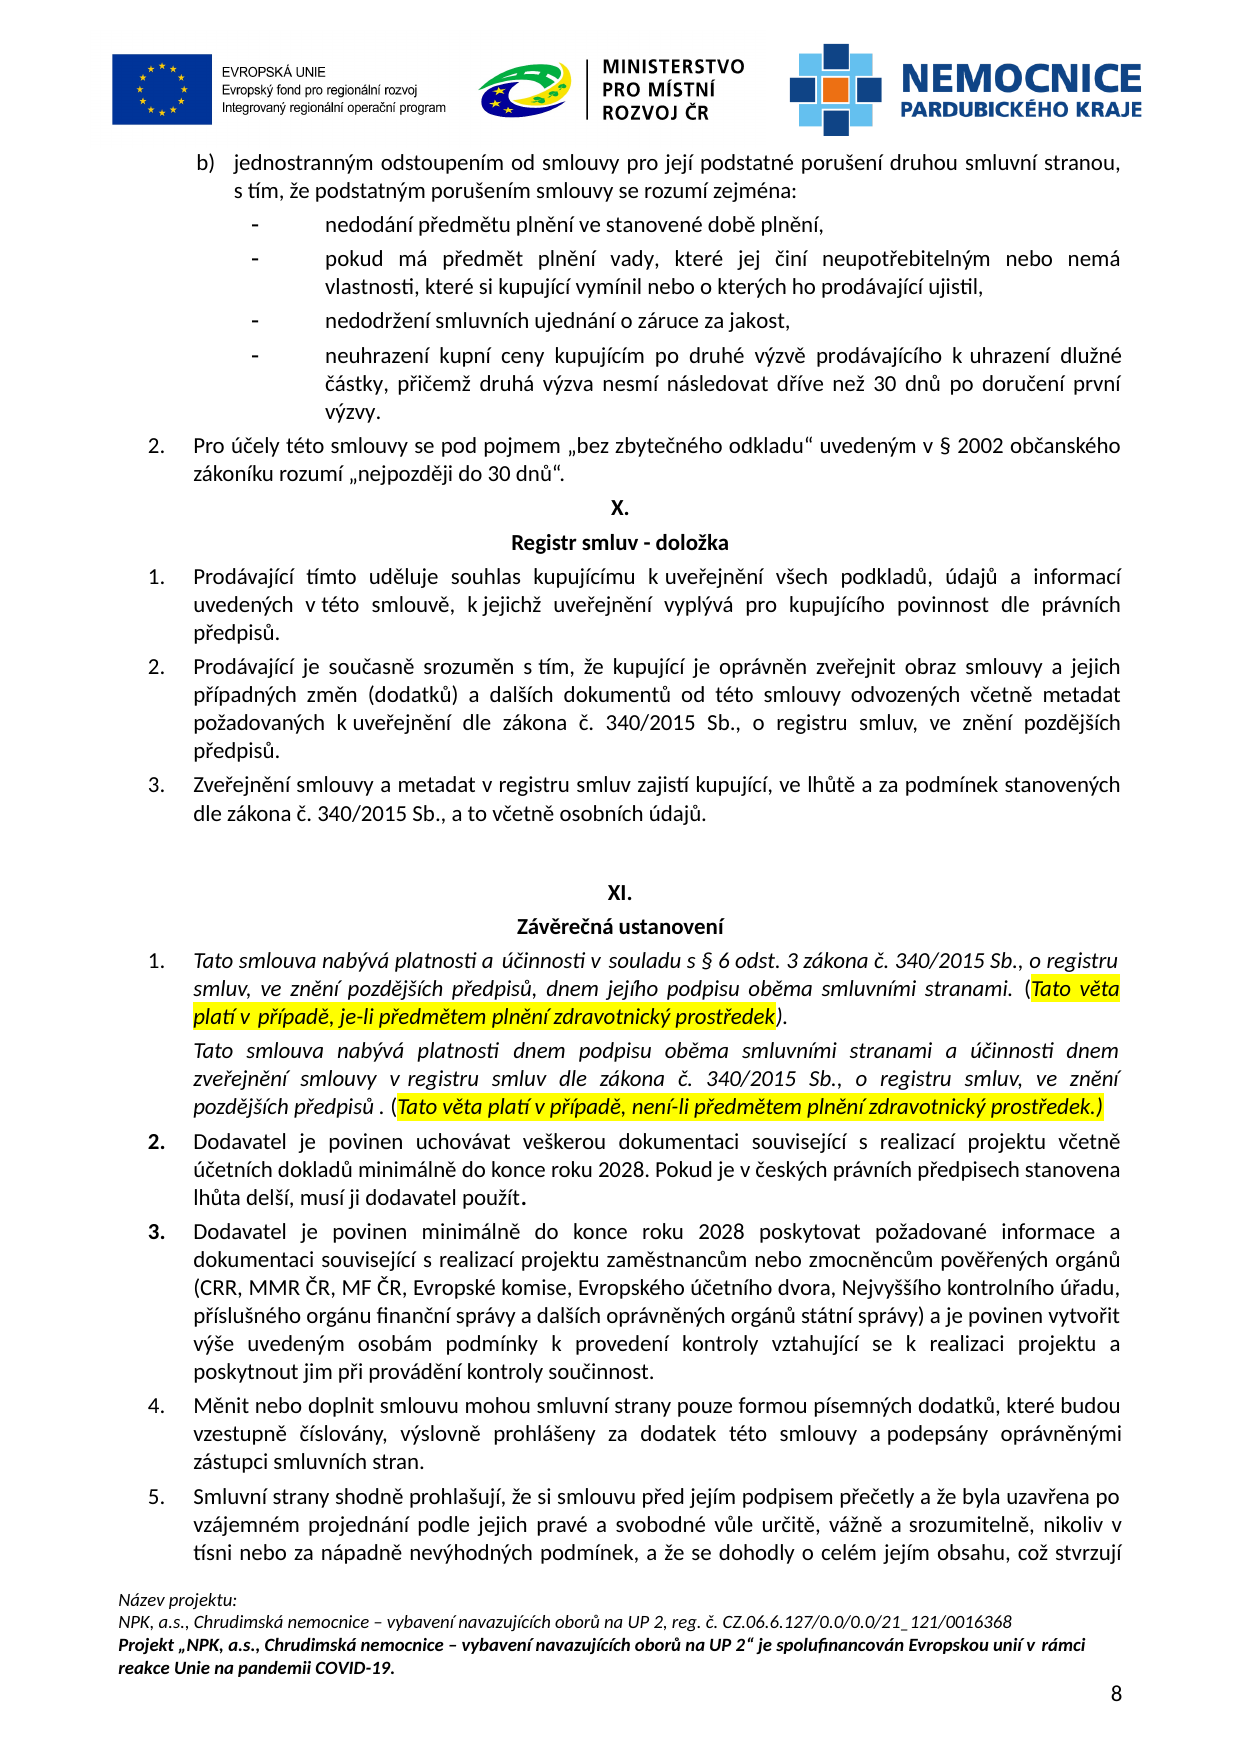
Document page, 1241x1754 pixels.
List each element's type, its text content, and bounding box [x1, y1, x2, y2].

list nedodání předmětu plnění ve stanovené době plnění, [251, 210, 1122, 238]
text XI. [118, 878, 1122, 906]
picture [788, 42, 1142, 137]
text Tato smlouva nabývá platnosti dnem podpisu oběma smluvními stranami a účinnosti dnem zveřejnění smlouvy v registru smluv dle zákona č. 340/2015 Sb., o registru smluv, ve znění pozdějších předpisů . (Tato věta platí v případě, není-li předmětem plnění zdravotnický prostředek.) [193, 1036, 1122, 1121]
list Prodávající tímto uděluje souhlas kupujícímu k uveřejnění všech podkladů, údajů a informací uvedených v této smlouvě, k jejichž uveřejnění vyplývá pro kupujícího povinnost dle právních předpisů. [148, 562, 1122, 646]
list pokud má předmět plnění vady, které jej činí neupotřebitelným nebo nemá vlastnosti, které si kupující vymínil nebo o kterých ho prodávající ujistil, [251, 244, 1122, 300]
text Registr smluv - doložka [118, 528, 1122, 556]
list neuhrazení kupní ceny kupujícím po druhé výzvě prodávajícího k uhrazení dlužné částky, přičemž druhá výzva nesmí následovat dříve než 30 dnů po doručení první výzvy. [251, 341, 1122, 425]
list Pro účely této smlouvy se pod pojmem „bez zbytečného odkladu“ uvedeným v § 2002 občanského zákoníku rozumí „nejpozději do 30 dnů“. [148, 431, 1122, 487]
list jednostranným odstoupením od smlouvy pro její podstatné porušení druhou smluvní stranou, s tím, že podstatným porušením smlouvy se rozumí zejména: [196, 148, 1122, 204]
text Závěrečná ustanovení [118, 912, 1122, 940]
list Měnit nebo doplnit smlouvu mohou smluvní strany pouze formou písemných dodatků, které budou vzestupně číslovány, výslovně prohlášeny za dodatek této smlouvy a podepsány oprávněnými zástupci smluvních stran. [148, 1391, 1122, 1476]
list Tato smlouva nabývá platnosti a účinnosti v souladu s § 6 odst. 3 zákona č. 340/2015 Sb., o registru smluv, ve znění pozdějších předpisů, dnem jejího podpisu oběma smluvními stranami. (Tato věta platí v případě, je-li předmětem plnění zdravotnický prostředek). [148, 946, 1122, 1030]
list Dodavatel je povinen minimálně do konce roku 2028 poskytovat požadované informace a dokumentaci související s realizací projektu zaměstnancům nebo zmocněncům pověřených orgánů (CRR, MMR ČR, MF ČR, Evropské komise, Evropského účetního dvora, Nejvyššího kontrolního úřadu, příslušného orgánu finanční správy a dalších oprávněných orgánů státní správy) a je povinen vytvořit výše uvedeným osobám podmínky k provedení kontroly vztahující se k realizaci projektu a poskytnout jim při provádění kontroly součinnost. [148, 1217, 1122, 1385]
list nedodržení smluvních ujednání o záruce za jakost, [251, 307, 1122, 334]
list Dodavatel je povinen uchovávat veškerou dokumentaci související s realizací projektu včetně účetních dokladů minimálně do konce roku 2028. Pokud je v českých právních předpisech stanovena lhůta delší, musí ji dodavatel použít. [148, 1127, 1122, 1211]
text X. [118, 493, 1122, 521]
picture [90, 30, 766, 148]
list Zveřejnění smlouvy a metadat v registru smluv zajistí kupující, ve lhůtě a za podmínek stanovených dle zákona č. 340/2015 Sb., a to včetně osobních údajů. [148, 771, 1122, 827]
list Prodávající je současně srozuměn s tím, že kupující je oprávněn zveřejnit obraz smlouvy a jejich případných změn (dodatků) a dalších dokumentů od této smlouvy odvozených včetně metadat požadovaných k uveřejnění dle zákona č. 340/2015 Sb., o registru smluv, ve znění pozdějších předpisů. [148, 652, 1122, 764]
